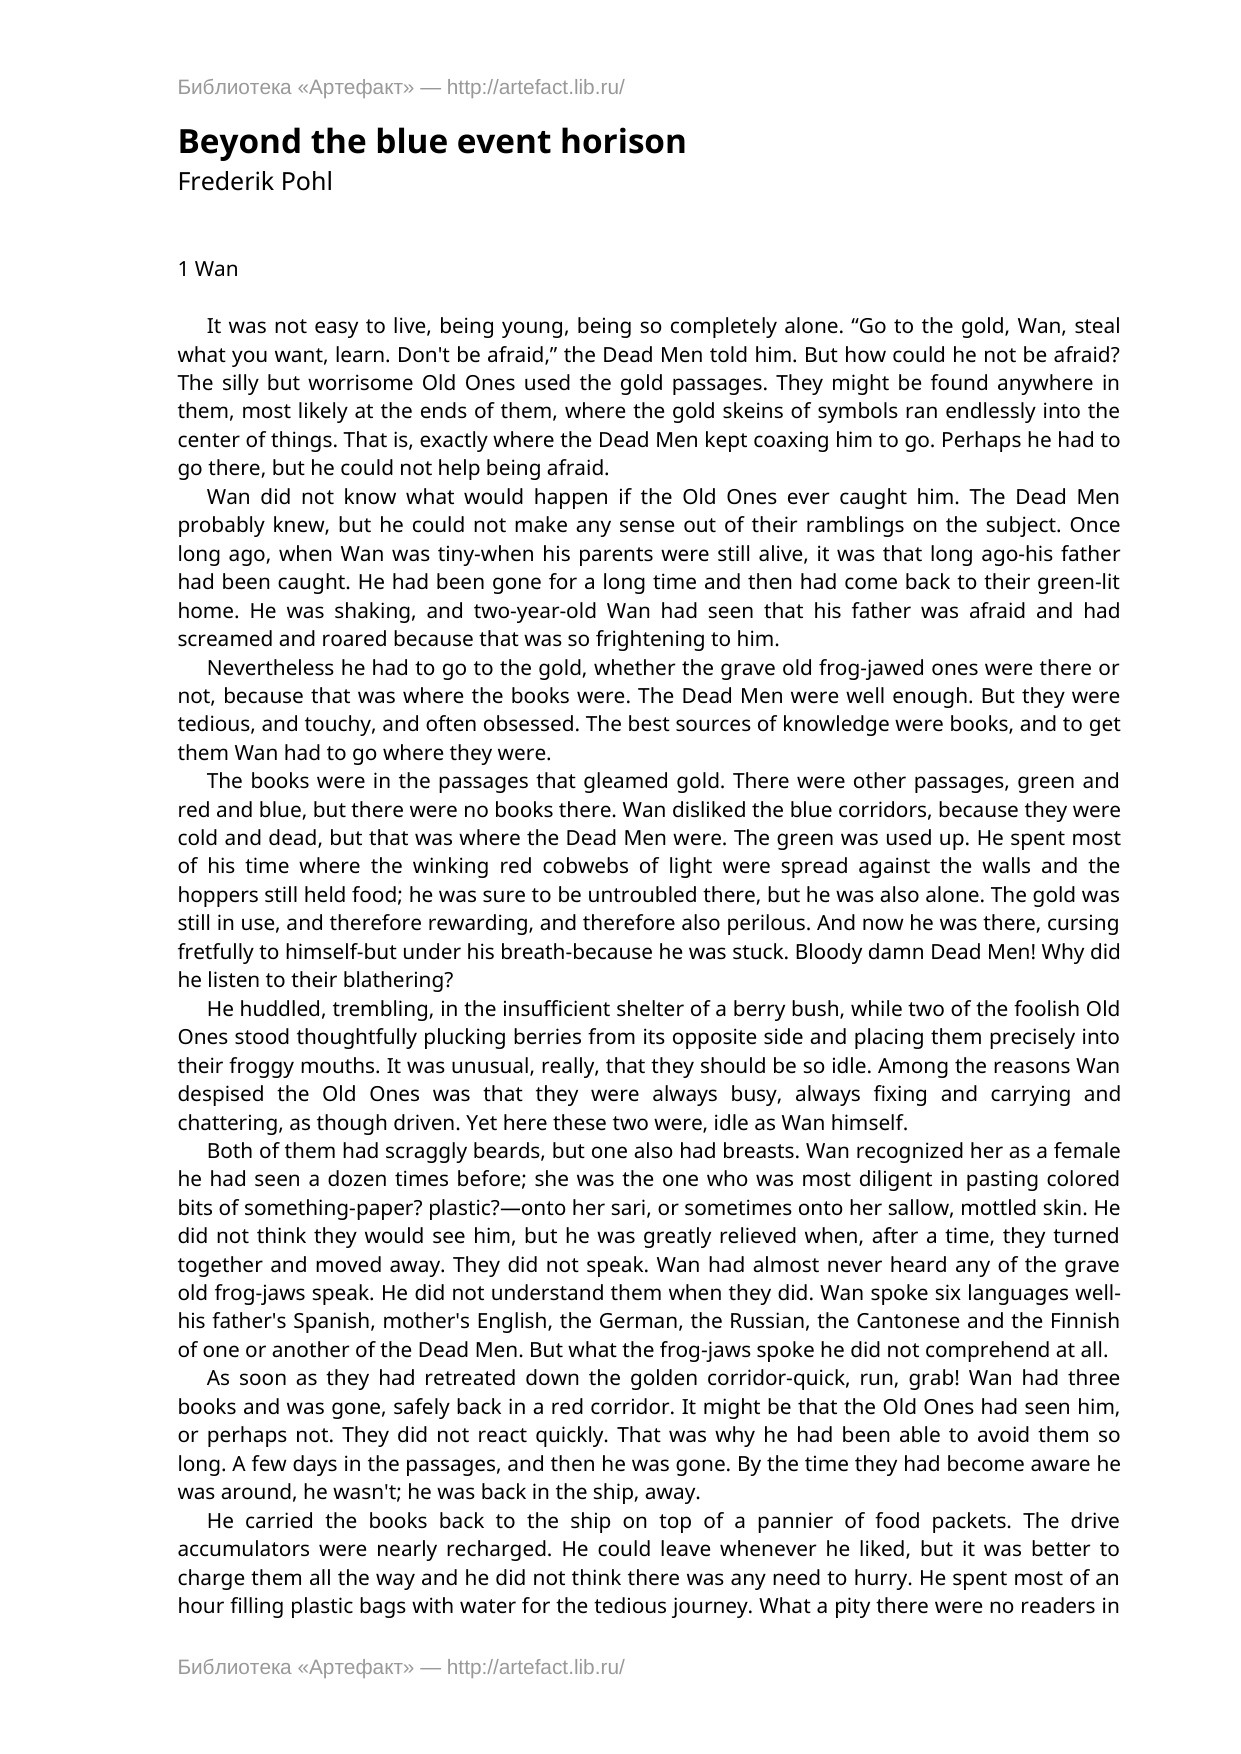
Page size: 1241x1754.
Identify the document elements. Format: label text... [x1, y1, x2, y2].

text Beyond the blue event horison [177, 118, 1122, 163]
subtitle Frederik Pohl [177, 163, 1122, 198]
text The books were in the passages that gleamed gold. There were other passages, green and red and blue, but there were no books there. Wan disliked the blue corridors, because they were cold and dead, but that was where the Dead Men were. The green was used up. He spent most of his time where the winking red cobwebs of light were spread against the walls and the hoppers still held food; he was sure to be untroubled there, but he was also alone. The gold was still in use, and therefore rewarding, and therefore also perilous. And now he was there, cursing fretfully to himself-but under his breath-because he was stuck. Bloody damn Dead Men! Why did he listen to their blathering? [177, 766, 1122, 994]
text Wan did not know what would happen if the Old Ones ever caught him. The Dead Men probably knew, but he could not make any sense out of their ramblings on the subject. Once long ago, when Wan was tiny-when his parents were still alive, it was that long ago-his father had been caught. He had been gone for a long time and then had come back to their green-lit home. He was shaking, and two-year-old Wan had seen that his father was afraid and had screamed and roared because that was so frightening to him. [177, 482, 1122, 653]
text Nevertheless he had to go to the gold, whether the grave old frog-jawed ones were there or not, because that was where the books were. The Dead Men were well enough. But they were tedious, and touchy, and often obsessed. The best sources of knowledge were books, and to get them Wan had to go where they were. [177, 653, 1122, 766]
text Both of them had scraggly beards, but one also had breasts. Wan recognized her as a female he had seen a dozen times before; she was the one who was most diligent in pasting colored bits of something-paper? plastic?—onto her sari, or sometimes onto her sallow, mottled skin. He did not think they would see him, but he was greatly relieved when, after a time, they turned together and moved away. They did not speak. Wan had almost never heard any of the grave old frog-jaws speak. He did not understand them when they did. Wan spoke six languages well-his father's Spanish, mother's English, the German, the Russian, the Cantonese and the Finnish of one or another of the Dead Men. But what the frog-jaws spoke he did not comprehend at all. [177, 1136, 1122, 1363]
text 1 Wan [177, 254, 1122, 283]
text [177, 1506, 1122, 1619]
text He huddled, trembling, in the insufficient shelter of a berry bush, while two of the foolish Old Ones stood thoughtfully plucking berries from its opposite side and placing them precisely into their froggy mouths. It was unusual, really, that they should be so idle. Among the reasons Wan despised the Old Ones was that they were always busy, always fixing and carrying and chattering, as though driven. Yet here these two were, idle as Wan himself. [177, 994, 1122, 1136]
text As soon as they had retreated down the golden corridor-quick, run, grab! Wan had three books and was gone, safely back in a red corridor. It might be that the Old Ones had seen him, or perhaps not. They did not react quickly. That was why he had been able to avoid them so long. A few days in the passages, and then he was gone. By the time they had become aware he was around, he wasn't; he was back in the ship, away. [177, 1363, 1122, 1506]
text It was not easy to live, being young, being so completely alone. “Go to the gold, Wan, steal what you want, learn. Don't be afraid,” the Dead Men told him. But how could he not be afraid? The silly but worrisome Old Ones used the gold passages. They might be found anywhere in them, most likely at the ends of them, where the gold skeins of symbols ran endlessly into the center of things. That is, exactly where the Dead Men kept coaxing him to go. Perhaps he had to go there, but he could not help being afraid. [177, 311, 1122, 482]
